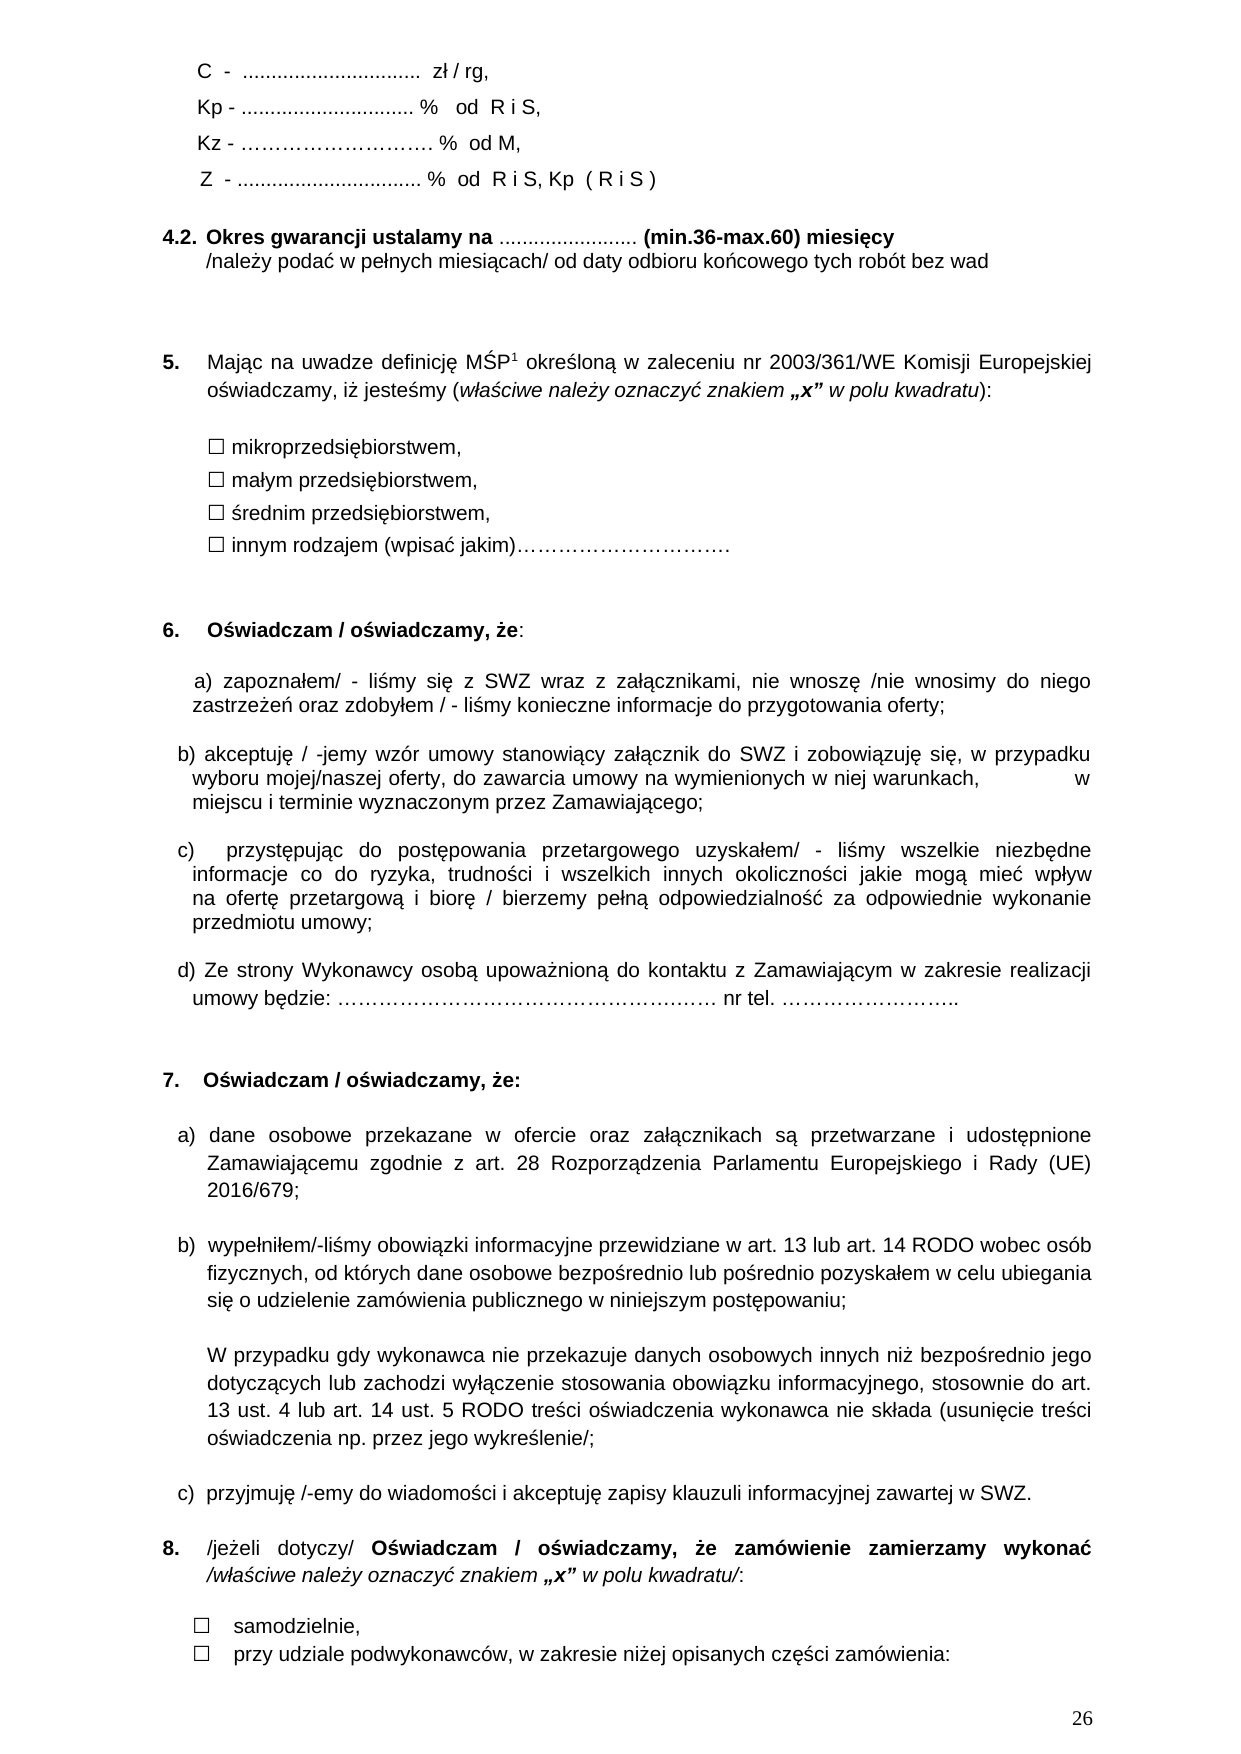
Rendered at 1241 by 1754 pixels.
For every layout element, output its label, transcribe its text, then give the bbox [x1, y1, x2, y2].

list Ze strony Wykonawcy osobą upoważnioną do kontaktu z Zamawiającym w zakresie realizacji umowy będzie: ………………………………………….…… nr tel. …………………….. [177, 958, 1093, 1009]
list Oświadczam / oświadczamy, że: [162, 618, 1093, 642]
text Kz - ………………………. % od M, [162, 131, 1093, 155]
text ☐ małym przedsiębiorstwem, [207, 465, 1093, 493]
text C - ............................... zł / rg, [162, 59, 1093, 83]
text c) przystępując do postępowania przetargowego uzyskałem/ - liśmy wszelkie niezbędne informacje co do ryzyka, trudności i wszelkich innych okoliczności jakie mogą mieć wpływ na ofertę przetargową i biorę / bierzemy pełną odpowiedzialność za odpowiednie wykonanie przedmiotu umowy; [177, 838, 1093, 934]
text /należy podać w pełnych miesiącach/ od daty odbioru końcowego tych robót bez wad [200, 249, 1093, 273]
text ☐ średnim przedsiębiorstwem, [207, 498, 1093, 526]
text a) dane osobowe przekazane w ofercie oraz załącznikach są przetwarzane i udostępnione Zamawiającemu zgodnie z art. 28 Rozporządzenia Parlamentu Europejskiego i Rady (UE) 2016/679; [177, 1123, 1093, 1202]
text 7. Oświadczam / oświadczamy, że: [162, 1068, 1093, 1092]
text c) przyjmuję /-emy do wiadomości i akceptuję zapisy klauzuli informacyjnej zawartej w SWZ. [177, 1480, 1093, 1504]
text b) wypełniłem/-liśmy obowiązki informacyjne przewidziane w art. 13 lub art. 14 RODO wobec osób fizycznych, od których dane osobowe bezpośrednio lub pośrednio pozyskałem w celu ubiegania się o udzielenie zamówienia publicznego w niniejszym postępowaniu; [177, 1233, 1093, 1312]
text Z - ................................ % od R i S, Kp ( R i S ) [200, 167, 1093, 191]
text W przypadku gdy wykonawca nie przekazuje danych osobowych innych niż bezpośrednio jego dotyczących lub zachodzi wyłączenie stosowania obowiązku informacyjnego, stosownie do art. 13 ust. 4 lub art. 14 ust. 5 RODO treści oświadczenia wykonawca nie składa (usunięcie treści oświadczenia np. przez jego wykreślenie/; [207, 1343, 1093, 1449]
list Mając na uwadze definicję MŚP1 określoną w zaleceniu nr 2003/361/WE Komisji Europejskiej oświadczamy, iż jesteśmy (właściwe należy oznaczyć znakiem „x” w polu kwadratu): [162, 350, 1093, 401]
text ☐ samodzielnie, [162, 1611, 1093, 1639]
text ☐ przy udziale podwykonawców, w zakresie niżej opisanych części zamówienia: [162, 1639, 1093, 1668]
text b) akceptuję / -jemy wzór umowy stanowiący załącznik do SWZ i zobowiązuję się, w przypadku wyboru mojej/naszej oferty, do zawarcia umowy na wymienionych w niej warunkach, w miejscu i terminie wyznaczonym przez Zamawiającego; [177, 742, 1093, 814]
text ☐ innym rodzajem (wpisać jakim)…………………………. [207, 530, 1093, 559]
text a) zapoznałem/ - liśmy się z SWZ wraz z załącznikami, nie wnoszę /nie wnosimy do niego zastrzeżeń oraz zdobyłem / - liśmy konieczne informacje do przygotowania oferty; [162, 669, 1093, 717]
text Kp - .............................. % od R i S, [162, 95, 1093, 119]
list /jeżeli dotyczy/ Oświadczam / oświadczamy, że zamówienie zamierzamy wykonać /właściwe należy oznaczyć znakiem „x” w polu kwadratu/: [162, 1535, 1093, 1587]
text ☐ mikroprzedsiębiorstwem, [207, 432, 1093, 461]
list Okres gwarancji ustalamy na ........................ (min.36-max.60) miesięcy [162, 225, 1093, 249]
